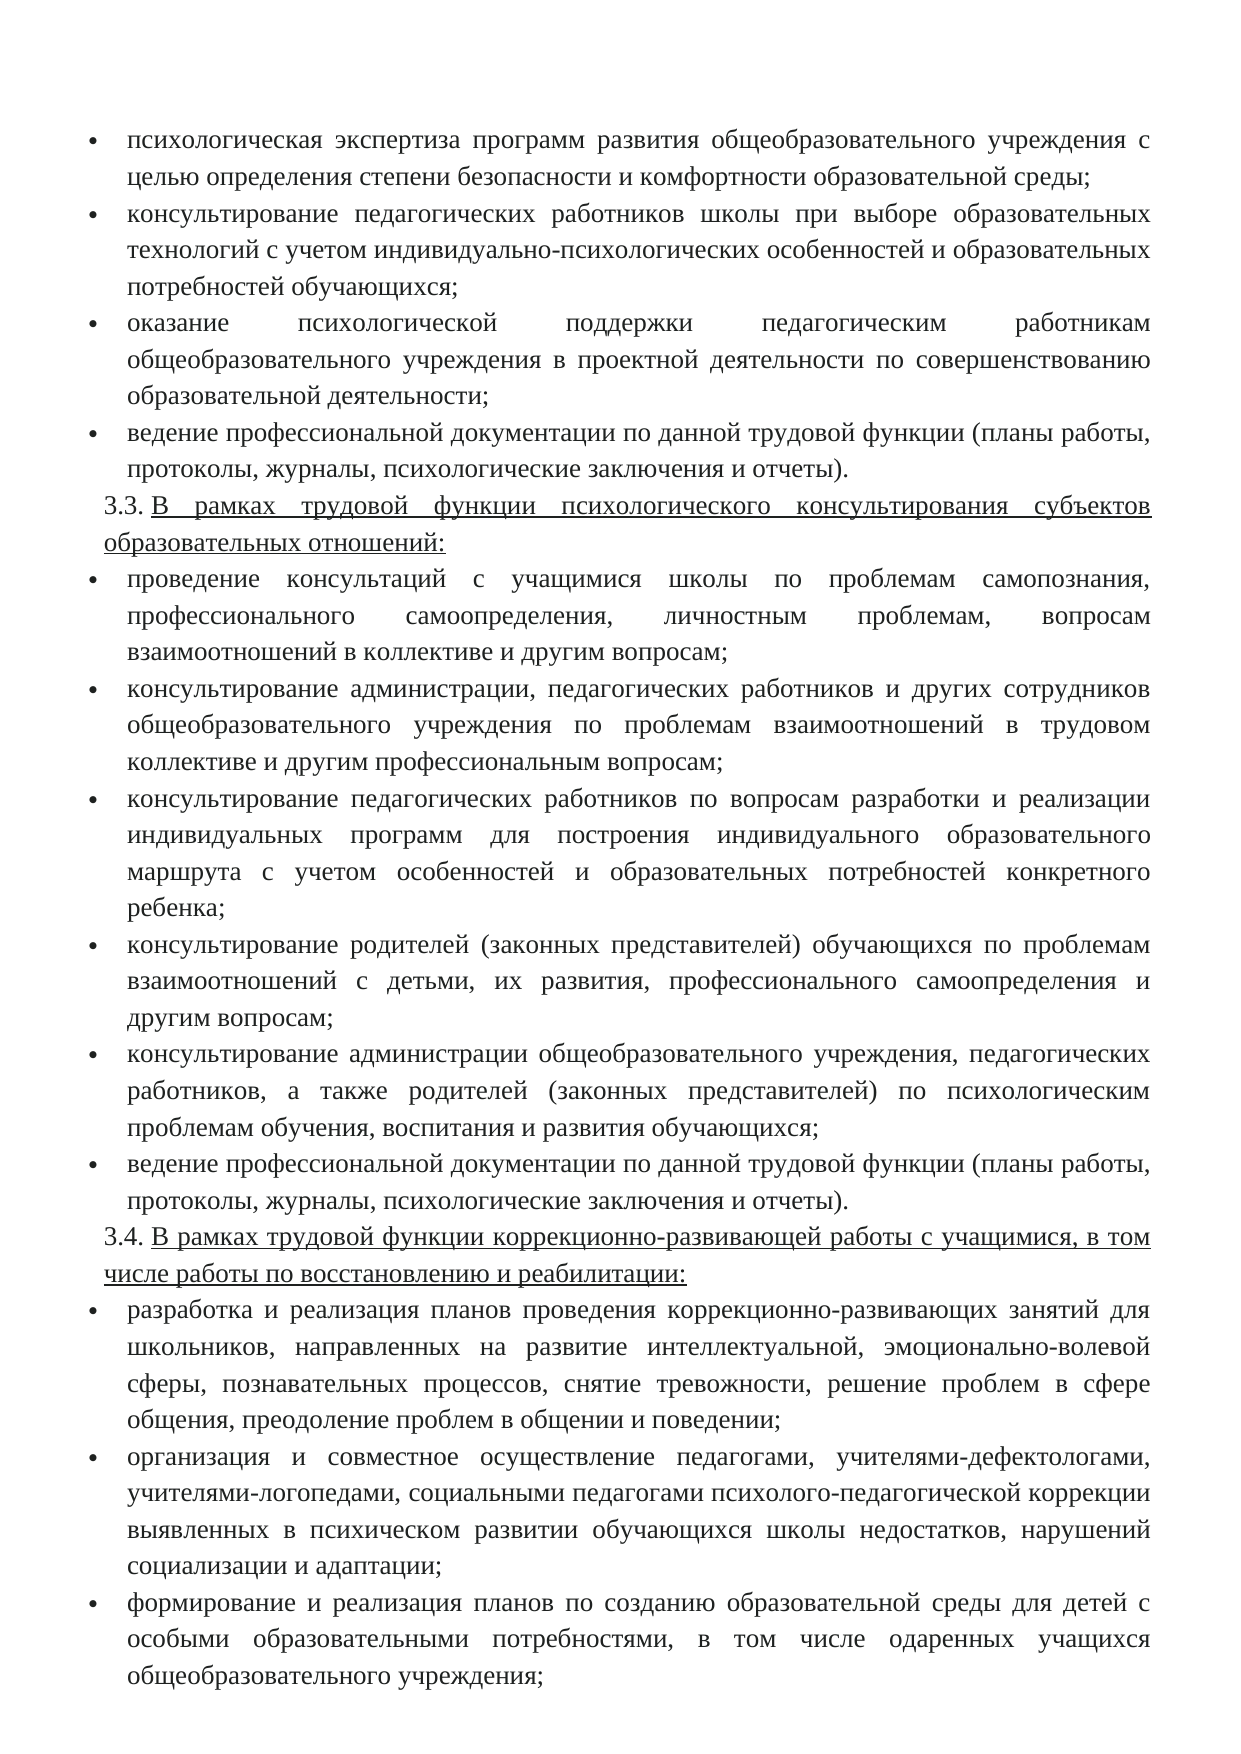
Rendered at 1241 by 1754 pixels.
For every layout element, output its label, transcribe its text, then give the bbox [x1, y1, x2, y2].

list организация и совместное осуществление педагогами, учителями-дефектологами, учителями-логопедами, социальными педагогами психолого-педагогической коррекции выявленных в психическом развитии обучающихся школы недостатков, нарушений социализации и адаптации; [89, 1434, 1152, 1581]
list консультирование педагогических работников по вопросам разработки и реализации индивидуальных программ для построения индивидуального образовательного маршрута с учетом особенностей и образовательных потребностей конкретного ребенка; [89, 776, 1152, 922]
list ведение профессиональной документации по данной трудовой функции (планы работы, протоколы, журналы, психологические заключения и отчеты). [89, 1142, 1152, 1215]
list консультирование администрации, педагогических работников и других сотрудников общеобразовательного учреждения по проблемам взаимоотношений в трудовом коллективе и другим профессиональным вопросам; [89, 667, 1152, 776]
list ведение профессиональной документации по данной трудовой функции (планы работы, протоколы, журналы, психологические заключения и отчеты). [89, 411, 1152, 484]
list психологическая экспертиза программ развития общеобразовательного учреждения с целью определения степени безопасности и комфортности образовательной среды; [89, 118, 1152, 191]
text 3.3. В рамках трудовой функции психологического консультирования субъектов образовательных отношений: [103, 484, 1152, 557]
list разработка и реализация планов проведения коррекционно-развивающих занятий для школьников, направленных на развитие интеллектуальной, эмоционально-волевой сферы, познавательных процессов, снятие тревожности, решение проблем в сфере общения, преодоление проблем в общении и поведении; [89, 1288, 1152, 1434]
list оказание психологической поддержки педагогическим работникам общеобразовательного учреждения в проектной деятельности по совершенствованию образовательной деятельности; [89, 301, 1152, 411]
list проведение консультаций с учащимися школы по проблемам самопознания, профессионального самоопределения, личностным проблемам, вопросам взаимоотношений в коллективе и другим вопросам; [89, 557, 1152, 667]
list консультирование администрации общеобразовательного учреждения, педагогических работников, а также родителей (законных представителей) по психологическим проблемам обучения, воспитания и развития обучающихся; [89, 1032, 1152, 1142]
text 3.4. В рамках трудовой функции коррекционно-развивающей работы с учащимися, в том числе работы по восстановлению и реабилитации: [103, 1215, 1152, 1288]
list консультирование родителей (законных представителей) обучающихся по проблемам взаимоотношений с детьми, их развития, профессионального самоопределения и другим вопросам; [89, 922, 1152, 1032]
list консультирование педагогических работников школы при выборе образовательных технологий с учетом индивидуально-психологических особенностей и образовательных потребностей обучающихся; [89, 191, 1152, 301]
list формирование и реализация планов по созданию образовательной среды для детей с особыми образовательными потребностями, в том числе одаренных учащихся общеобразовательного учреждения; [89, 1581, 1152, 1690]
